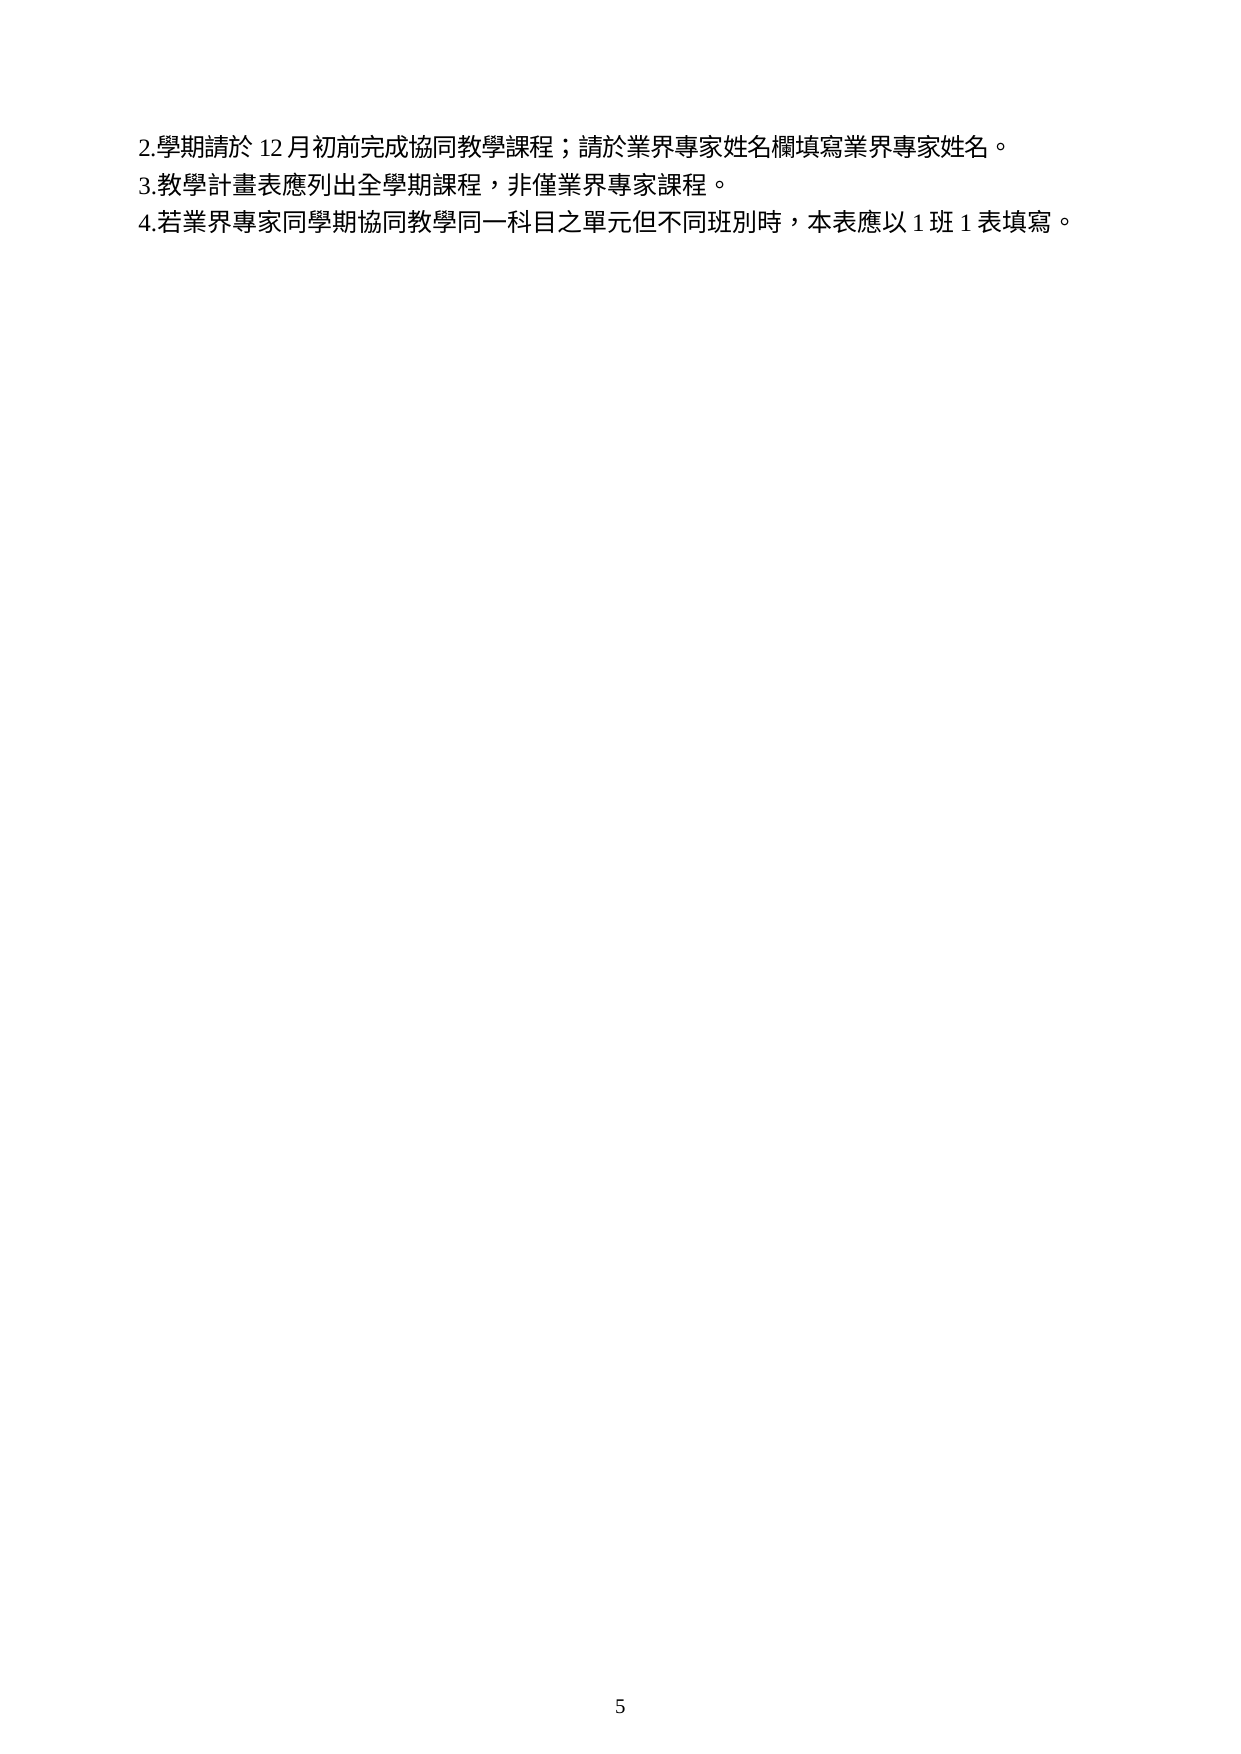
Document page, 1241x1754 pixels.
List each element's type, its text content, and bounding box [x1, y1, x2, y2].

text 4.若業界專家同學期協同教學同一科目之單元但不同班別時，本表應以1班1表填寫。 [89, 202, 1152, 239]
text 3.教學計畫表應列出全學期課程，非僅業界專家課程。 [89, 164, 1152, 202]
text 2.學期請於12月初前完成協同教學課程；請於業界專家姓名欄填寫業界專家姓名。 [89, 127, 1145, 164]
